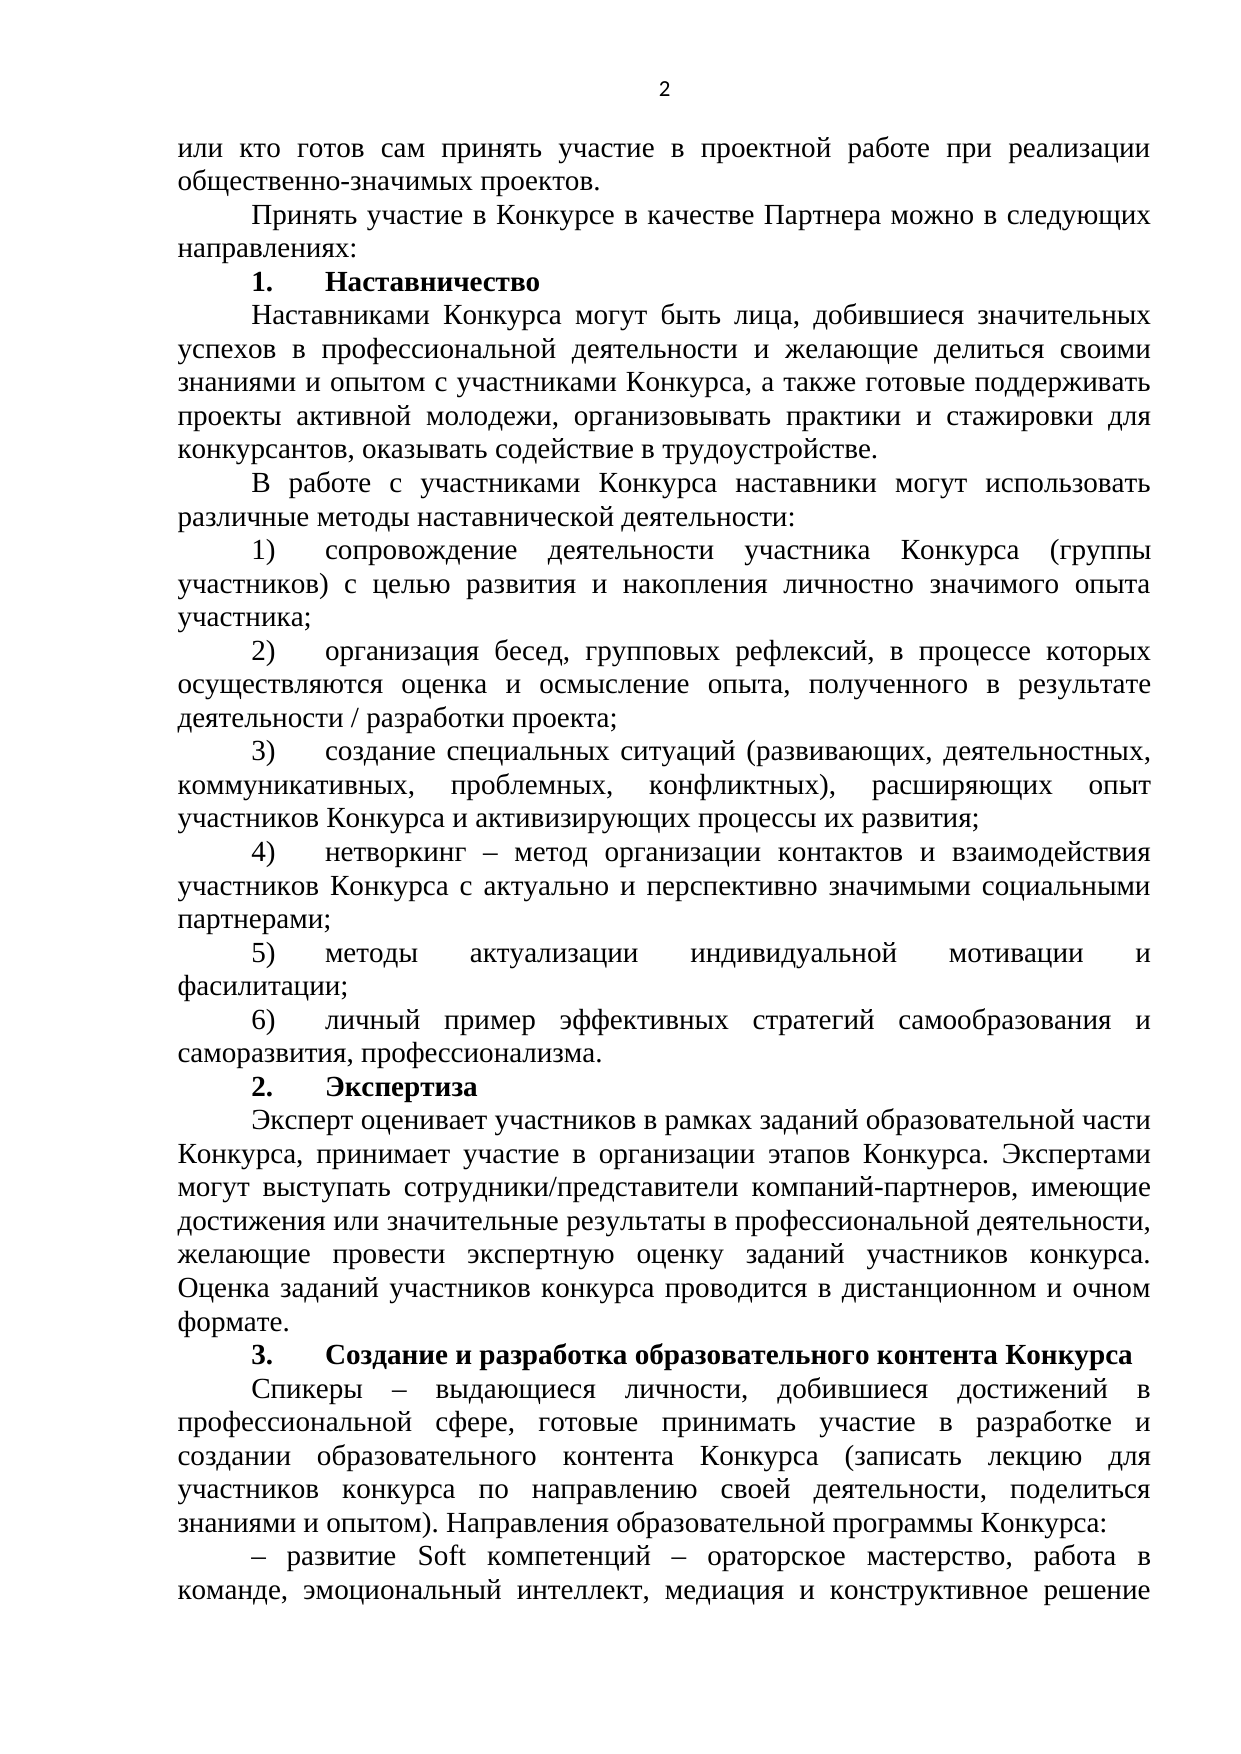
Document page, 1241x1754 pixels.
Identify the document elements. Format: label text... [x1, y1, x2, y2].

list Наставничество [177, 264, 1152, 297]
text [177, 1538, 1152, 1606]
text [177, 130, 1152, 197]
text Спикеры – выдающиеся личности, добившиеся достижений в профессиональной сфере, готовые принимать участие в разработке и создании образовательного контента Конкурса (записать лекцию для участников конкурса по направлению своей деятельности, поделиться знаниями и опытом). Направления образовательной программы Конкурса: [177, 1371, 1152, 1538]
list Создание и разработка образовательного контента Конкурса [177, 1337, 1152, 1371]
list организация бесед, групповых рефлексий, в процессе которых осуществляются оценка и осмысление опыта, полученного в результате деятельности / разработки проекта; [177, 633, 1152, 733]
list нетворкинг – метод организации контактов и взаимодействия участников Конкурса с актуально и перспективно значимыми социальными партнерами; [177, 834, 1152, 935]
text В работе с участниками Конкурса наставники могут использовать различные методы наставнической деятельности: [177, 465, 1152, 532]
list сопровождение деятельности участника Конкурса (группы участников) с целью развития и накопления личностно значимого опыта участника; [177, 532, 1152, 633]
list Экспертиза [177, 1069, 1152, 1102]
text Принять участие в Конкурсе в качестве Партнера можно в следующих направлениях: [177, 197, 1152, 264]
list методы актуализации индивидуальной мотивации и фасилитации; [177, 935, 1152, 1002]
list создание специальных ситуаций (развивающих, деятельностных, коммуникативных, проблемных, конфликтных), расширяющих опыт участников Конкурса и активизирующих процессы их развития; [177, 733, 1152, 834]
text Эксперт оценивает участников в рамках заданий образовательной части Конкурса, принимает участие в организации этапов Конкурса. Экспертами могут выступать сотрудники/представители компаний-партнеров, имеющие достижения или значительные результаты в профессиональной деятельности, желающие провести экспертную оценку заданий участников конкурса. Оценка заданий участников конкурса проводится в дистанционном и очном формате. [177, 1102, 1152, 1337]
list личный пример эффективных стратегий самообразования и саморазвития, профессионализма. [177, 1002, 1152, 1069]
text Наставниками Конкурса могут быть лица, добившиеся значительных успехов в профессиональной деятельности и желающие делиться своими знаниями и опытом с участниками Конкурса, а также готовые поддерживать проекты активной молодежи, организовывать практики и стажировки для конкурсантов, оказывать содействие в трудоустройстве. [177, 297, 1152, 465]
